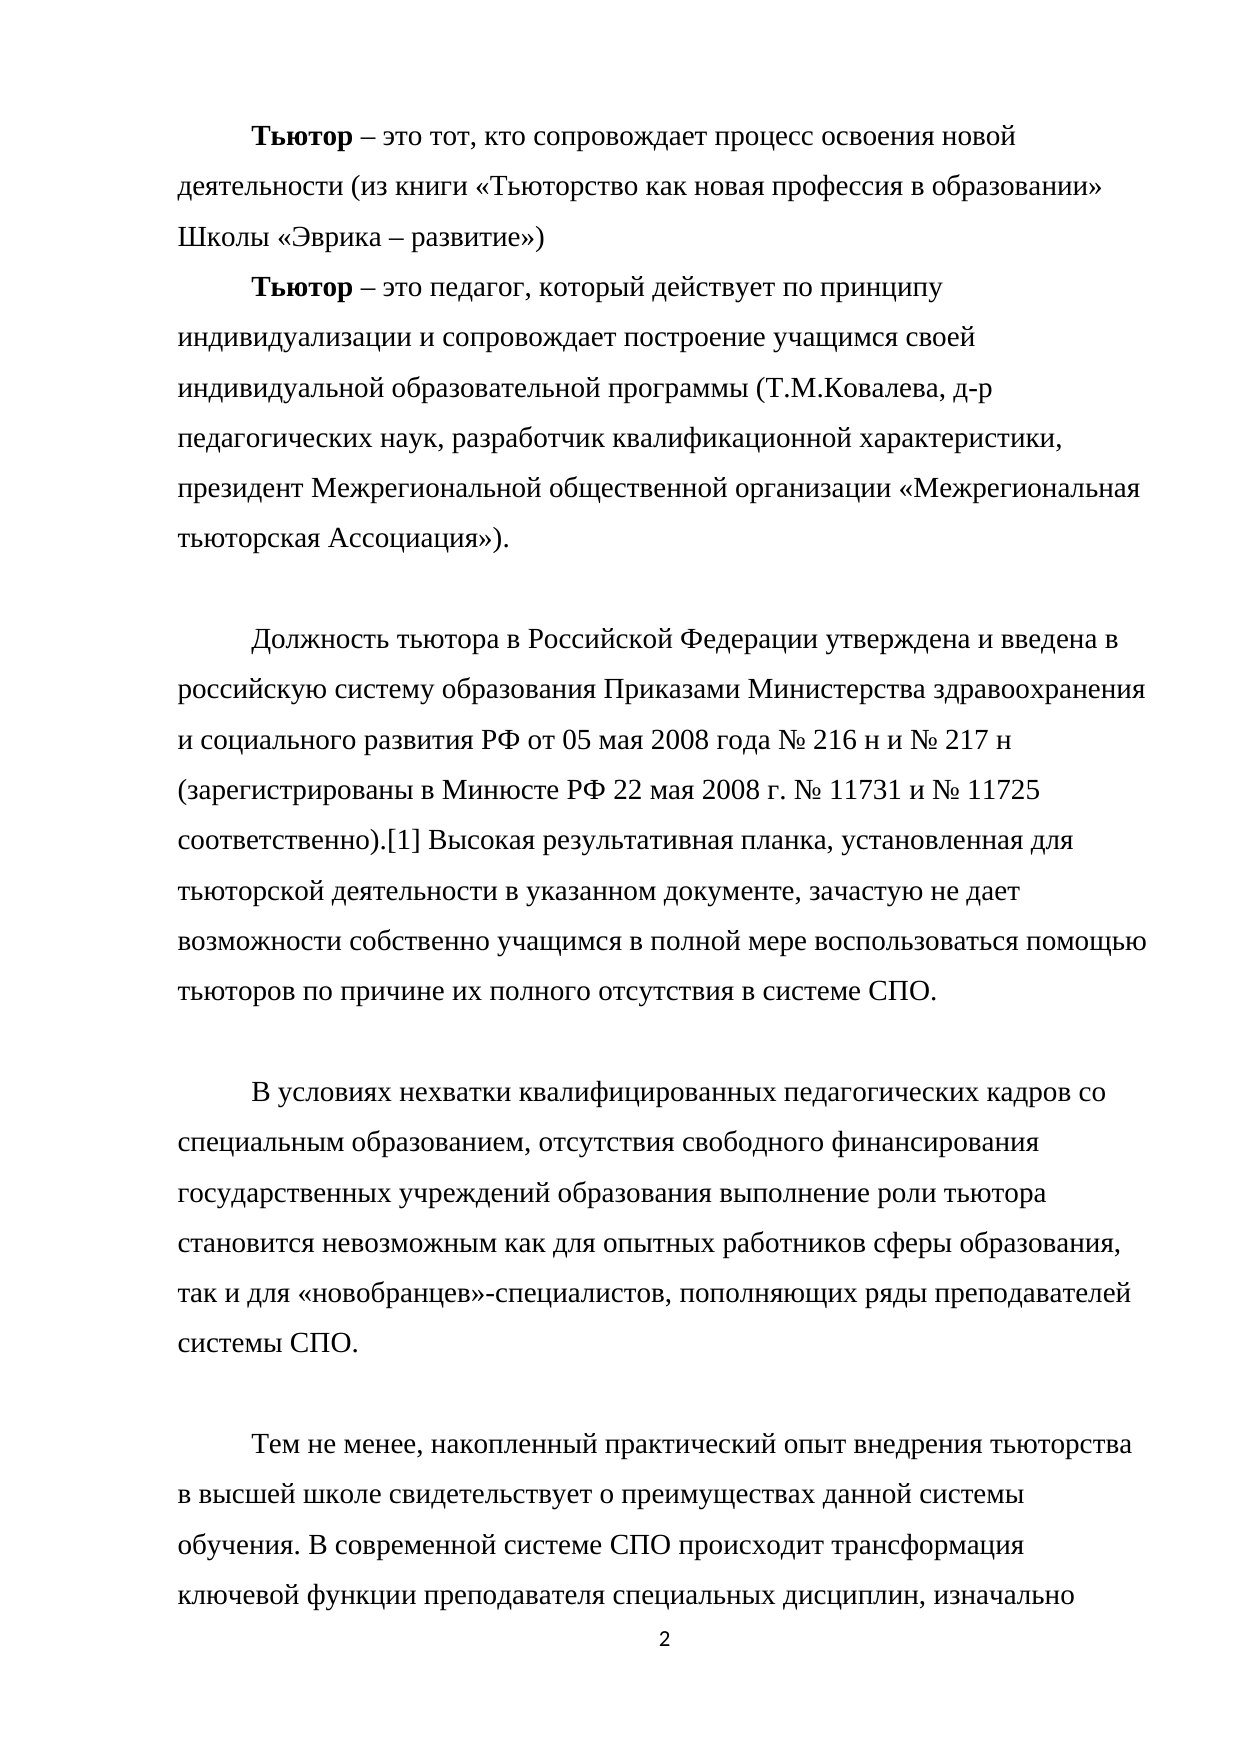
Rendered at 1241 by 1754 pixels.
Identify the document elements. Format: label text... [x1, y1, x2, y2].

text В условиях нехватки квалифицированных педагогических кадров со специальным образованием, отсутствия свободного финансирования государственных учреждений образования выполнение роли тьютора становится невозможным как для опытных работников сферы образования, так и для «новобранцев»-специалистов, пополняющих ряды преподавателей системы СПО. [177, 1074, 1152, 1359]
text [177, 1426, 1152, 1611]
text Тьютор – это педагог, который действует по принципу индивидуализации и сопровождает построение учащимся своей индивидуальной образовательной программы (Т.М.Ковалева, д-р педагогических наук, разработчик квалификационной характеристики, президент Межрегиональной общественной организации «Межрегиональная тьюторская Ассоциация»). [177, 269, 1152, 554]
text Должность тьютора в Российской Федерации утверждена и введена в российскую систему образования Приказами Министерства здравоохранения и социального развития РФ от 05 мая 2008 года № 216 н и № 217 н (зарегистрированы в Минюсте РФ 22 мая 2008 г. № 11731 и № 11725 соответственно).[1] Высокая результативная планка, установленная для тьюторской деятельности в указанном документе, зачастую не дает возможности собственно учащимся в полной мере воспользоваться помощью тьюторов по причине их полного отсутствия в системе СПО. [177, 621, 1152, 1007]
text Тьютор – это тот, кто сопровождает процесс освоения новой деятельности (из книги «Тьюторство как новая профессия в образовании» Школы «Эврика – развитие») [177, 118, 1152, 252]
